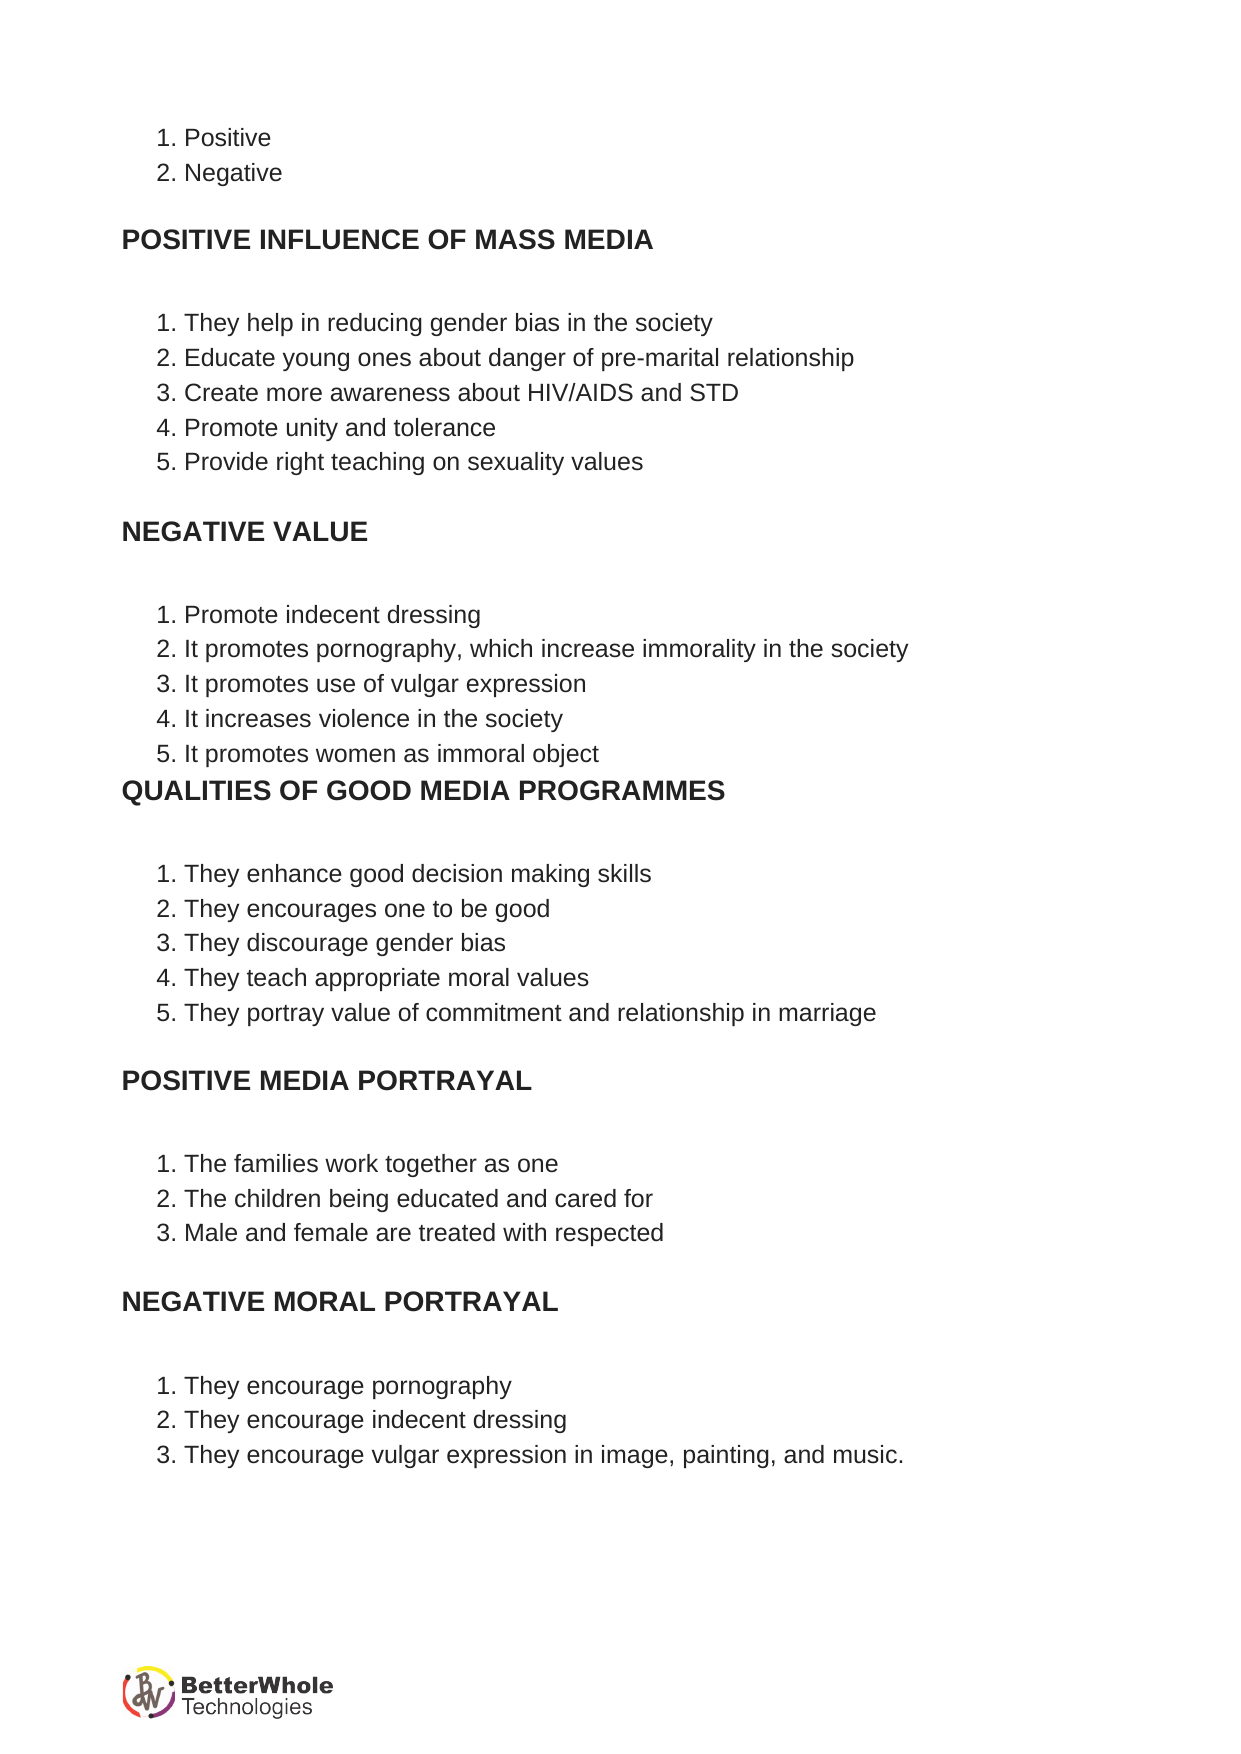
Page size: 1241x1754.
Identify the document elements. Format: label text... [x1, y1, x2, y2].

list They encourages one to be good [156, 894, 1116, 922]
list They enhance good decision making skills [156, 859, 1116, 888]
list Promote unity and tolerance [156, 413, 1116, 441]
list They encourage vulgar expression in image, painting, and music. [156, 1440, 1116, 1469]
list Educate young ones about danger of pre-marital relationship [156, 343, 1116, 372]
picture [122, 1666, 333, 1719]
list It promotes use of vulgar expression [156, 669, 1116, 698]
list They teach appropriate moral values [156, 963, 1116, 992]
list They portray value of commitment and relationship in marriage [156, 998, 1116, 1027]
list It increases violence in the society [156, 704, 1116, 733]
list Promote indecent dressing [156, 600, 1116, 628]
subtitle POSITIVE MEDIA PORTRAYAL [121, 1063, 1116, 1096]
list It promotes pornography, which increase immorality in the society [156, 634, 1116, 663]
list They help in reducing gender bias in the society [156, 308, 1116, 337]
list Negative [156, 157, 1116, 186]
subtitle POSITIVE INFLUENCE OF MASS MEDIA [121, 223, 1116, 255]
list Positive [156, 123, 1116, 151]
subtitle NEGATIVE VALUE [121, 514, 1116, 547]
list It promotes women as immoral object [156, 739, 1116, 768]
subtitle QUALITIES OF GOOD MEDIA PROGRAMMES [121, 774, 1116, 806]
list The families work together as one [156, 1149, 1116, 1177]
list They discourage gender bias [156, 928, 1116, 957]
list They encourage indecent dressing [156, 1405, 1116, 1434]
list The children being educated and cared for [156, 1183, 1116, 1212]
list Provide right teaching on sexuality values [156, 447, 1116, 476]
list Male and female are treated with respected [156, 1218, 1116, 1247]
list Create more awareness about HIV/AIDS and STD [156, 378, 1116, 407]
list They encourage pornography [156, 1371, 1116, 1399]
subtitle NEGATIVE MORAL PORTRAYAL [121, 1285, 1116, 1318]
